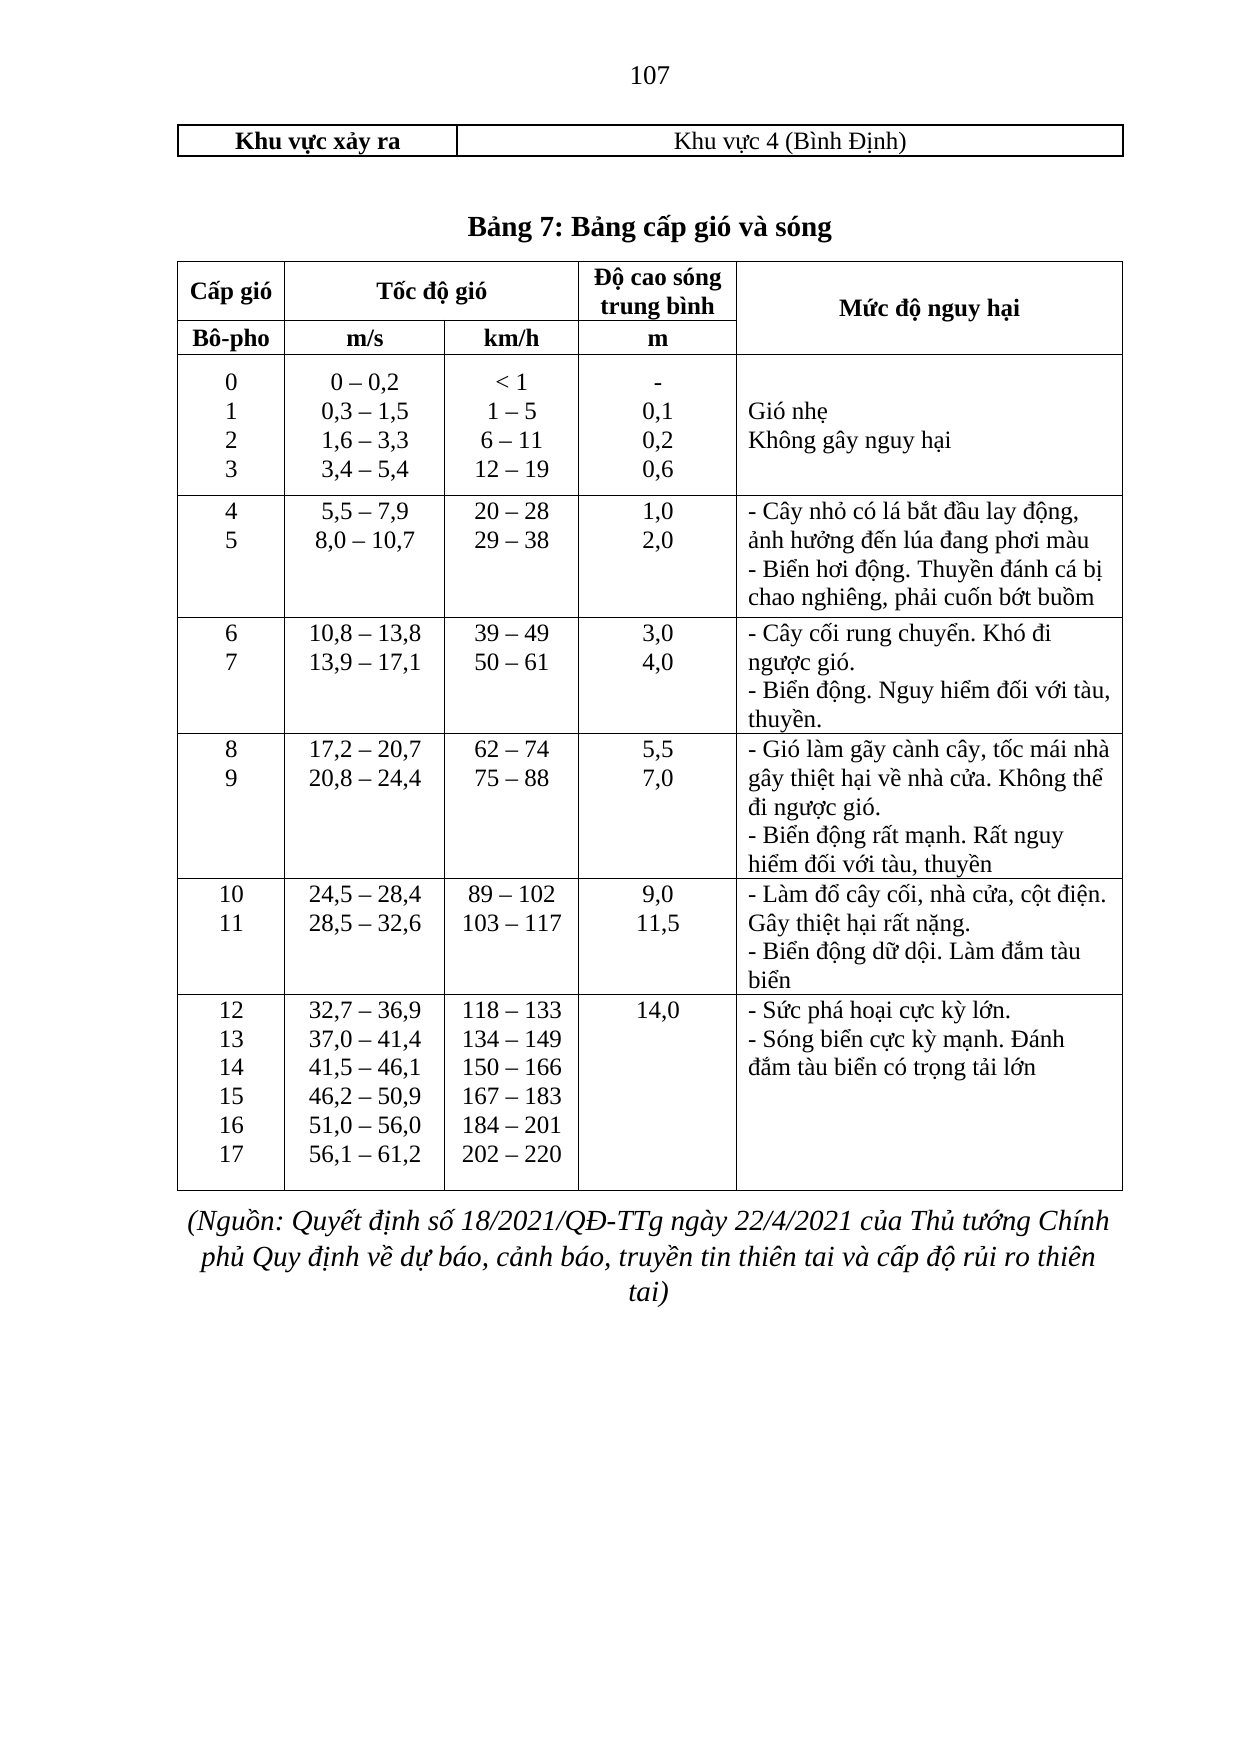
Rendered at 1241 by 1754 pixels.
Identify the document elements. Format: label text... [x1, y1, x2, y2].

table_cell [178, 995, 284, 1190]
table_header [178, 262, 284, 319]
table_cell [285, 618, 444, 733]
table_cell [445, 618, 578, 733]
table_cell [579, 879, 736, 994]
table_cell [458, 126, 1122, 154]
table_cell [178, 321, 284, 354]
text (Nguồn: Quyết định số 18/2021/QĐ-TTg ngày 22/4/2021 của Thủ tướng Chính phủ Quy định về dự báo, cảnh báo, truyền tin thiên tai và cấp độ rủi ro thiên tai) [177, 1203, 1122, 1308]
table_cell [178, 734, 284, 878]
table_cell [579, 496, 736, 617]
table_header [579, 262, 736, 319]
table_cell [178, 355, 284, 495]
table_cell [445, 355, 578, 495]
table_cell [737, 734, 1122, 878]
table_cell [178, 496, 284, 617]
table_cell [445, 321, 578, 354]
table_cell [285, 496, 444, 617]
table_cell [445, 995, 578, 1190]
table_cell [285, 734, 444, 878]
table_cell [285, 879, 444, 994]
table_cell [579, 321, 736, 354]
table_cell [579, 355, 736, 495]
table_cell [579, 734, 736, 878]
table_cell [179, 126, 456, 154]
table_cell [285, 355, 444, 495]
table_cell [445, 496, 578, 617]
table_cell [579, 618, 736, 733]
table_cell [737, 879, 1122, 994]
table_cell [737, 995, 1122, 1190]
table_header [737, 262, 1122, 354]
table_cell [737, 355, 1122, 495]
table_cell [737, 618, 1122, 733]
text Bảng 7: Bảng cấp gió và sóng [177, 209, 1122, 242]
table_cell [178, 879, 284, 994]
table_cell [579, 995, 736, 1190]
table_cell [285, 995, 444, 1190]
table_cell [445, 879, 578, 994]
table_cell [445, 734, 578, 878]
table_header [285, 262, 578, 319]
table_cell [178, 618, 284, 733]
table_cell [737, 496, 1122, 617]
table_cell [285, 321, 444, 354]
